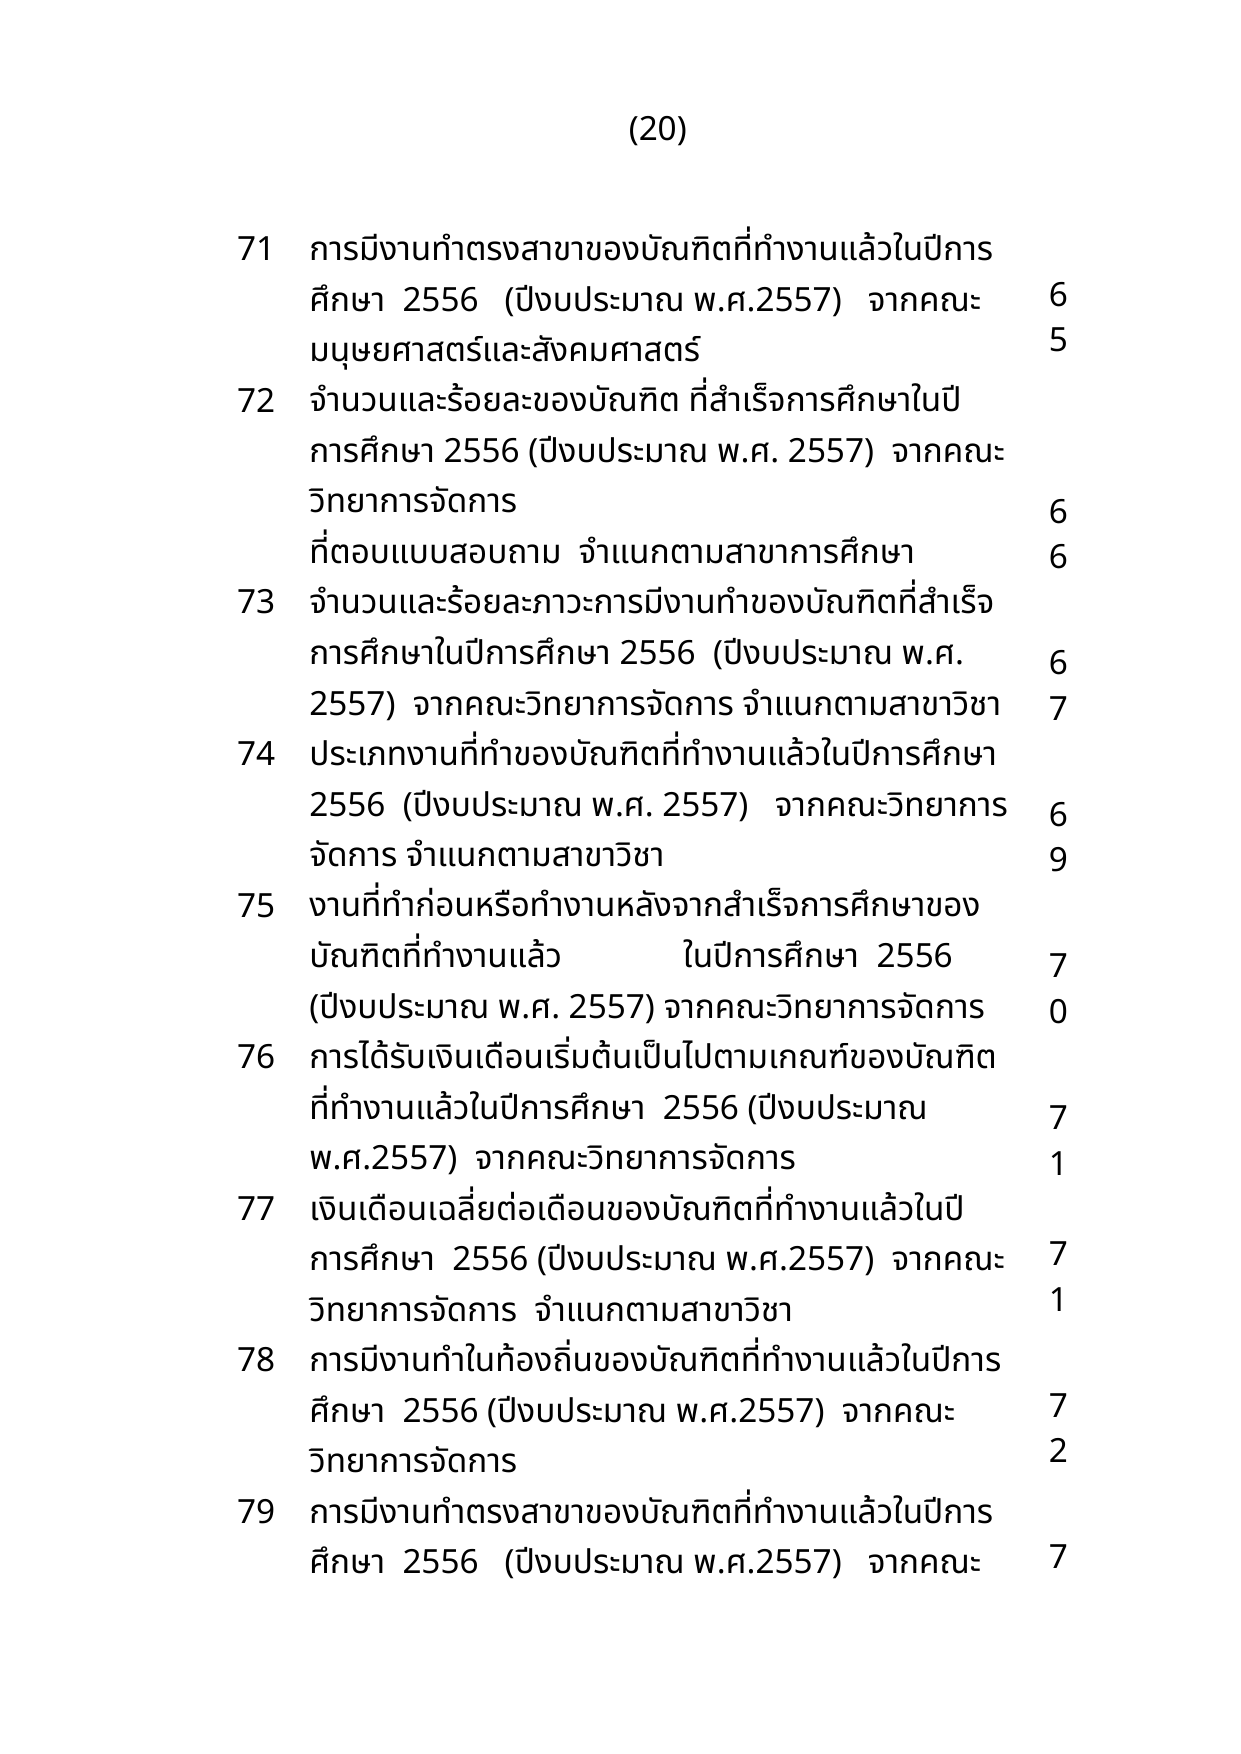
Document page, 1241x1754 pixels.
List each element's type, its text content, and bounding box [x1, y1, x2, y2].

table_cell 65 [1019, 225, 1079, 376]
table_cell 72 [1019, 1488, 1079, 1589]
table_cell การมีงานทำในท้องถิ่นของบัณฑิตที่ทำงานแล้วในปีการศึกษา 2556 (ปีงบประมาณ พ.ศ.2557) จากคณะวิทยาการจัดการ [298, 1336, 1019, 1488]
table_cell 79 [214, 1488, 298, 1589]
table_cell จำนวนและร้อยละภาวะการมีงานทำของบัณฑิตที่สำเร็จการศึกษาในปีการศึกษา 2556 (ปีงบประมาณ พ.ศ. 2557) จากคณะวิทยาการจัดการ จำแนกตามสาขาวิชา [298, 578, 1019, 730]
table_cell 75 [214, 881, 298, 1033]
table_cell 72 [1019, 1336, 1079, 1488]
table_cell ประเภทงานที่ทำของบัณฑิตที่ทำงานแล้วในปีการศึกษา 2556 (ปีงบประมาณ พ.ศ. 2557) จากคณะวิทยาการจัดการ จำแนกตามสาขาวิชา [298, 730, 1019, 881]
table_cell 71 [214, 225, 298, 376]
table_cell จำนวนและร้อยละของบัณฑิต ที่สำเร็จการศึกษาในปีการศึกษา 2556 (ปีงบประมาณ พ.ศ. 2557) จากคณะวิทยาการจัดการ ที่ตอบแบบสอบถาม จำแนกตามสาขาการศึกษา [298, 376, 1019, 578]
table_cell 73 [214, 578, 298, 730]
table_cell 67 [1019, 578, 1079, 730]
table_cell การมีงานทำตรงสาขาของบัณฑิตที่ทำงานแล้วในปีการศึกษา 2556 (ปีงบประมาณ พ.ศ.2557) จากคณะมนุษยศาสตร์และสังคมศาสตร์ [298, 225, 1019, 376]
table_cell 66 [1019, 376, 1079, 578]
table_cell งานที่ทำก่อนหรือทำงานหลังจากสำเร็จการศึกษาของบัณฑิตที่ทำงานแล้ว ในปีการศึกษา 2556 (ปีงบประมาณ พ.ศ. 2557) จากคณะวิทยาการจัดการ [298, 881, 1019, 1033]
table_cell เงินเดือนเฉลี่ยต่อเดือนของบัณฑิตที่ทำงานแล้วในปีการศึกษา 2556 (ปีงบประมาณ พ.ศ.2557) จากคณะวิทยาการจัดการ จำแนกตามสาขาวิชา [298, 1185, 1019, 1336]
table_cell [298, 1488, 1019, 1589]
table_cell 72 [214, 376, 298, 578]
table_cell 71 [1019, 1033, 1079, 1185]
table_cell 74 [214, 730, 298, 881]
table_cell การได้รับเงินเดือนเริ่มต้นเป็นไปตามเกณฑ์ของบัณฑิตที่ทำงานแล้วในปีการศึกษา 2556 (ปีงบประมาณ พ.ศ.2557) จากคณะวิทยาการจัดการ [298, 1033, 1019, 1185]
table_cell 77 [214, 1185, 298, 1336]
table_cell 71 [1019, 1185, 1079, 1336]
table_cell 69 [1019, 730, 1079, 881]
table_cell 70 [1019, 881, 1079, 1033]
table_cell 78 [214, 1336, 298, 1488]
table_cell 76 [214, 1033, 298, 1185]
